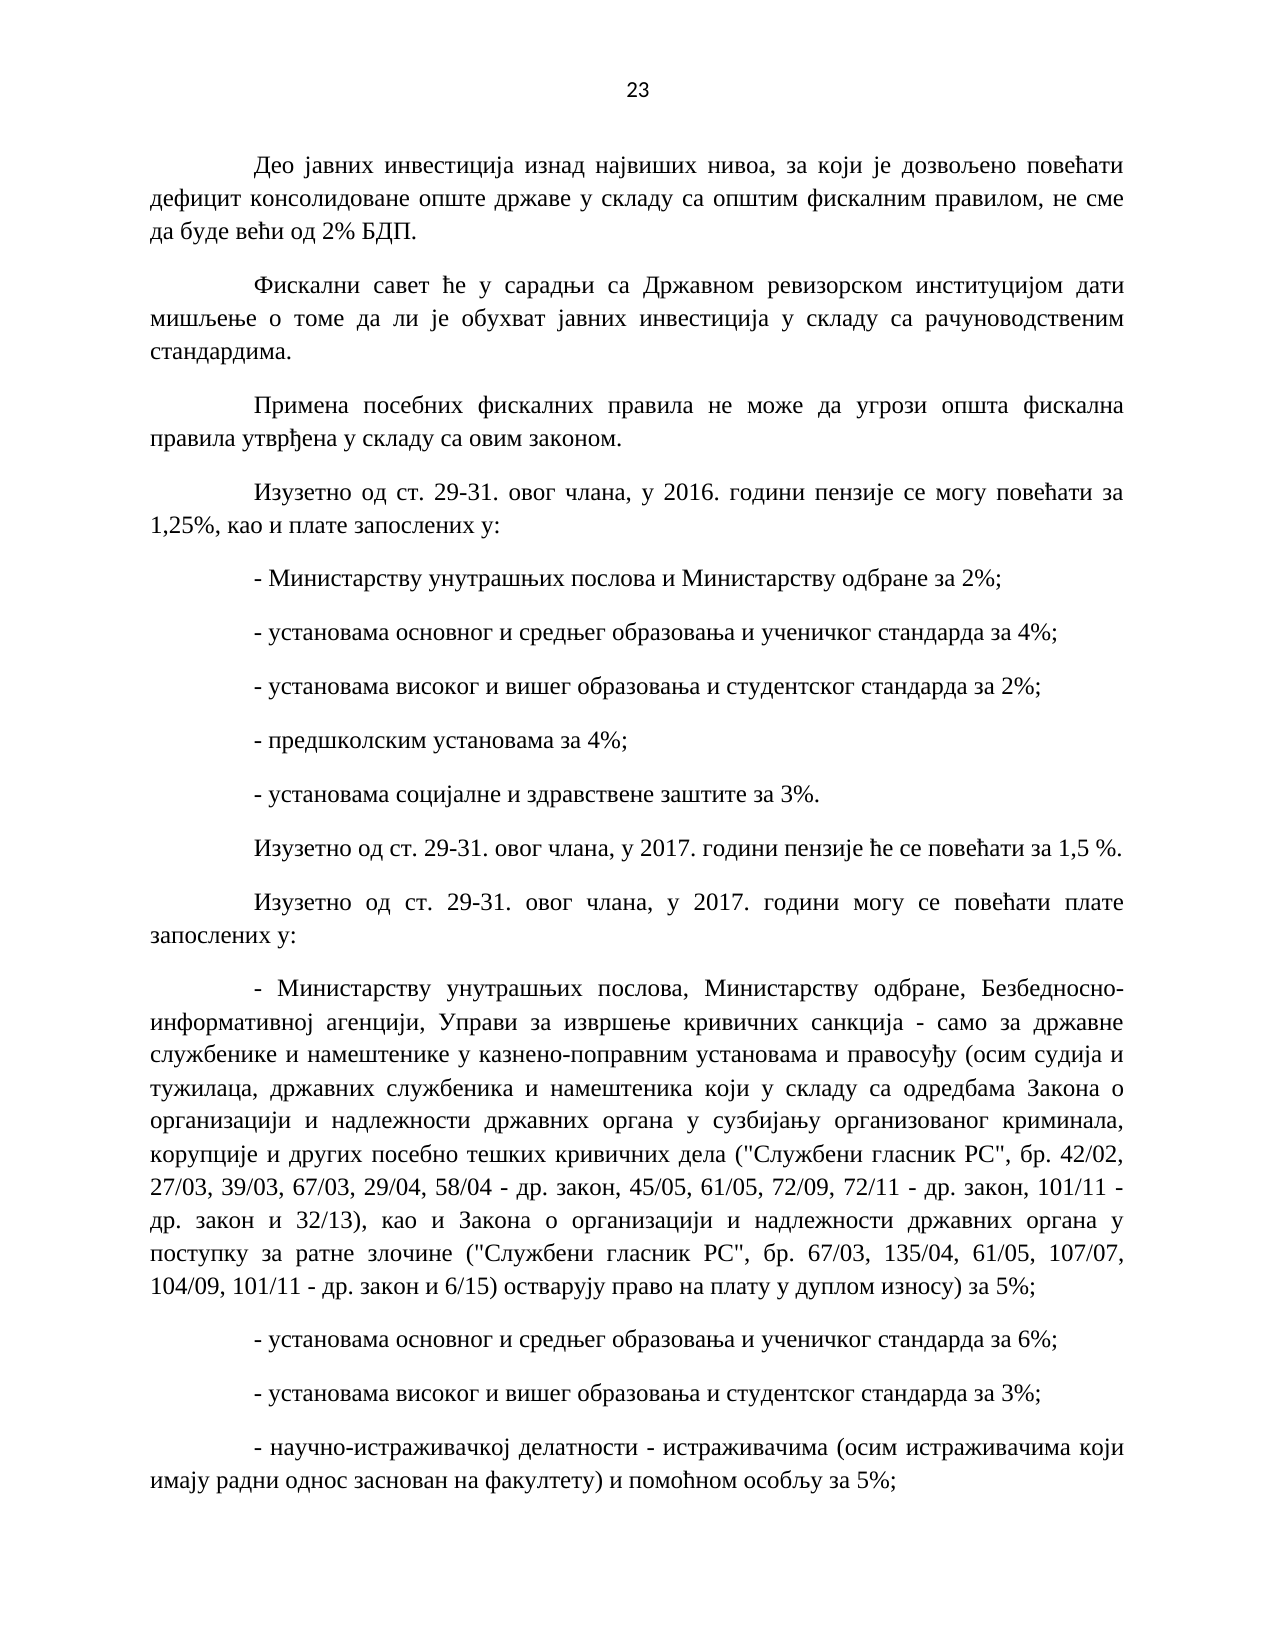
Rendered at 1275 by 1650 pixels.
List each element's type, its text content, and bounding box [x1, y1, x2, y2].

text Изузетно од ст. 29-31. овог члана, у 2017. години пензије ће се повећати за 1,5 %. [150, 833, 1125, 862]
text - Министарству унутрашњих послова и Министарству одбране за 2%; [150, 563, 1125, 592]
text - научно-истраживачкој делатности - истраживачима (осим истраживачима који имају радни однос заснован на факултету) и помоћном особљу за 5%; [150, 1432, 1125, 1494]
text - установама основног и средњег образовања и ученичког стандарда за 6%; [150, 1324, 1125, 1353]
text - установама социјалне и здравствене заштите за 3%. [150, 779, 1125, 808]
text - предшколским установама за 4%; [150, 725, 1125, 754]
text - установама основног и средњег образовања и ученичког стандарда за 4%; [150, 617, 1125, 646]
text Примена посебних фискалних правила не може да угрози општа фискална правила утврђена у складу са овим законом. [150, 390, 1125, 452]
text - установама високог и вишег образовања и студентског стандарда за 2%; [150, 671, 1125, 700]
text Изузетно од ст. 29-31. овог члана, у 2016. години пензије се могу повећати за 1,25%, као и плате запослених у: [150, 477, 1125, 538]
text Фискални савет ће у сарадњи са Државном ревизорском институцијом дати мишљење о томе да ли је обухват јавних инвестиција у складу са рачуноводственим стандардима. [150, 270, 1125, 365]
text Изузетно од ст. 29-31. овог члана, у 2017. години могу се повећати плате запослених у: [150, 887, 1125, 948]
text - Министарству унутрашњих послова, Министарству одбране, Безбедносно-информативној агенцији, Управи за извршење кривичних санкција - само за државне службенике и намештенике у казнено-поправним установама и правосуђу (осим судија и тужилаца, државних службеника и намештеника који у складу са одредбама Закона о организацији и надлежности државних органа у сузбијању организованог криминала, корупције и других посебно тешких кривичних дела ("Службени гласник РС", бр. 42/02, 27/03, 39/03, 67/03, 29/04, 58/04 - др. закон, 45/05, 61/05, 72/09, 72/11 - др. закон, 101/11 - др. закон и 32/13), као и Закона о организацији и надлежности државних органа у поступку за ратне злочине ("Службени гласник РС", бр. 67/03, 135/04, 61/05, 107/07, 104/09, 101/11 - др. закон и 6/15) остварују право на плату у дуплом износу) за 5%; [150, 973, 1125, 1299]
text Део јавних инвестиција изнад највиших нивоа, за који је дозвољено повећати дефицит консолидоване опште државе у складу са општим фискалним правилом, не сме да буде већи од 2% БДП. [150, 150, 1125, 245]
text - установама високог и вишег образовања и студентског стандарда за 3%; [150, 1378, 1125, 1407]
